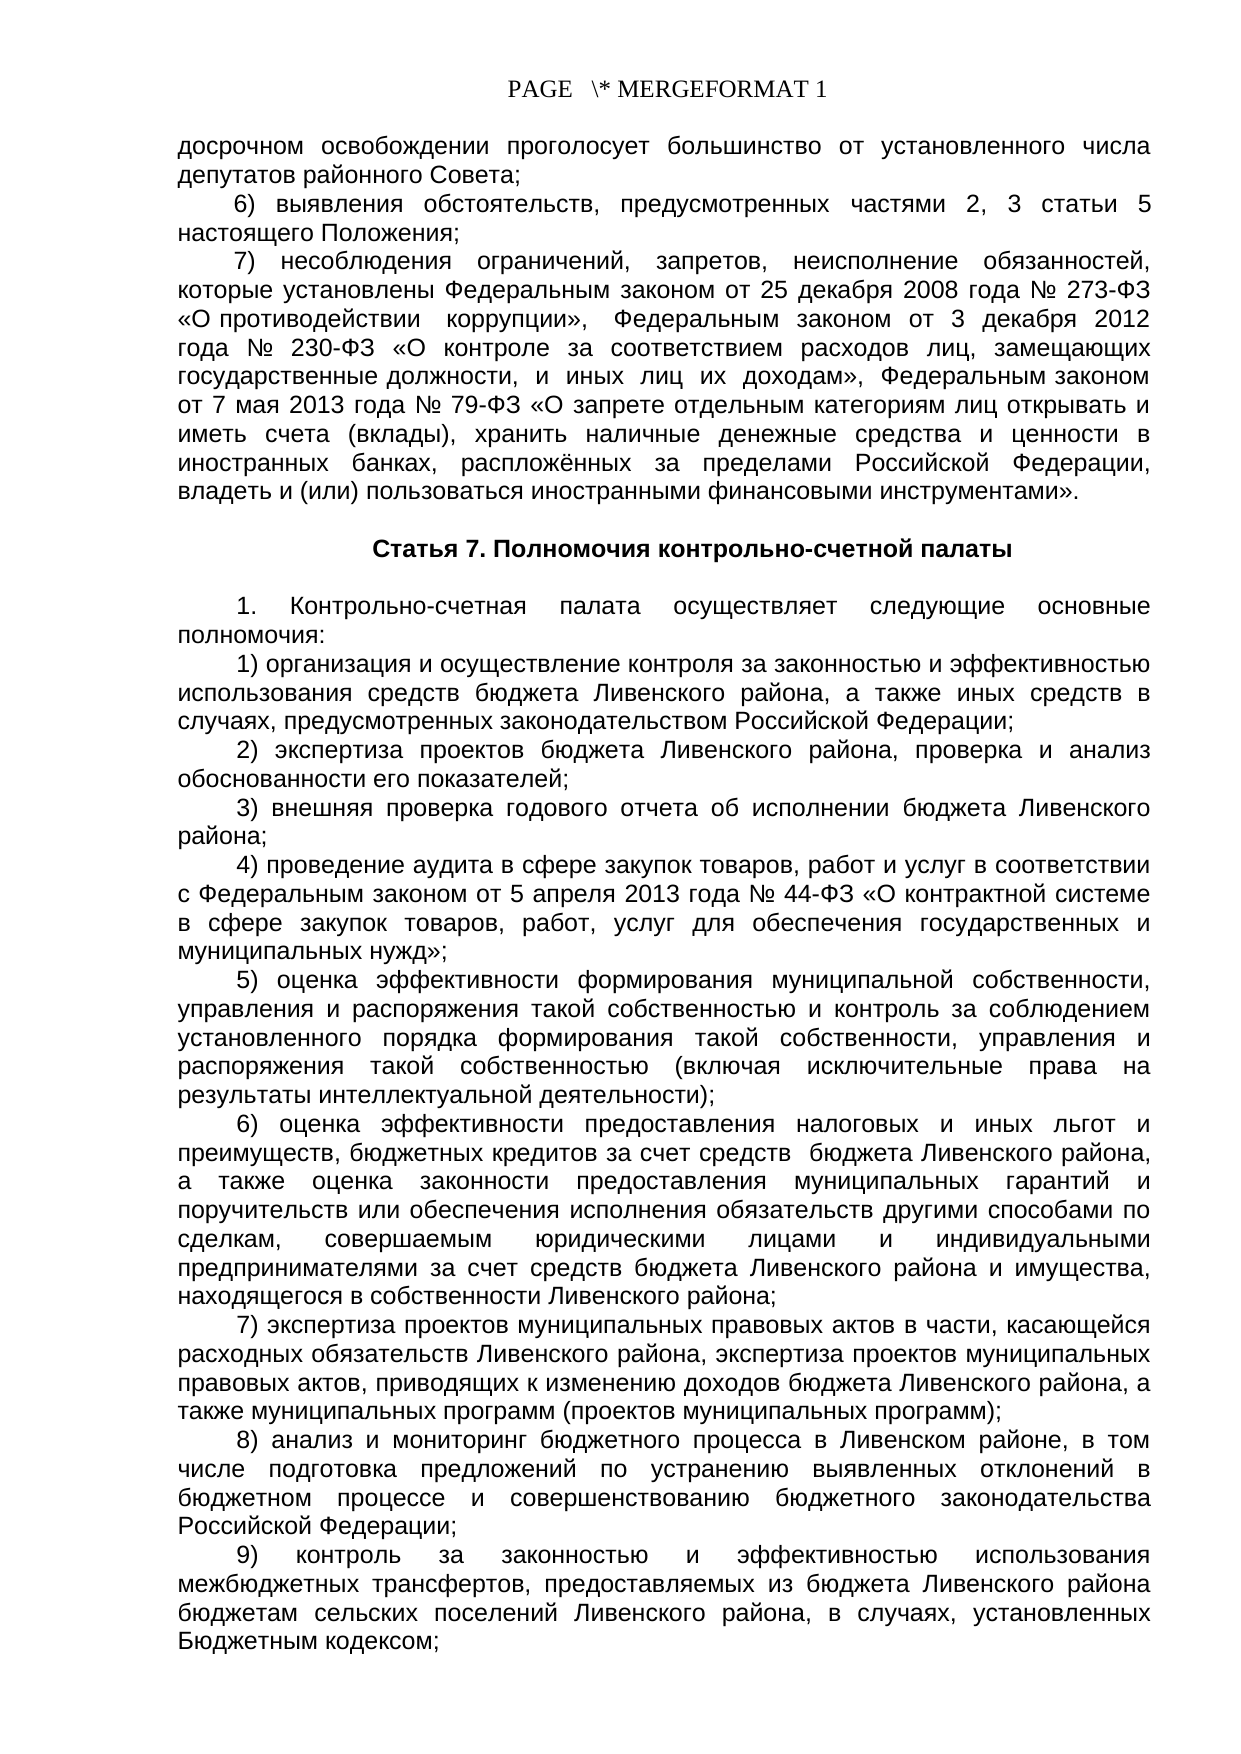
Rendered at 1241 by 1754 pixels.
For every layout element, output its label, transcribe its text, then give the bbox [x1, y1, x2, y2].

text 6) выявления обстоятельств, предусмотренных частями 2, 3 статьи 5 настоящего Положения; [177, 189, 1152, 246]
text 2) экспертиза проектов бюджета Ливенского района, проверка и анализ обоснованности его показателей; [177, 735, 1152, 792]
text 3) внешняя проверка годового отчета об исполнении бюджета Ливенского района; [177, 792, 1152, 850]
text 1. Контрольно-счетная палата осуществляет следующие основные полномочия: [177, 591, 1152, 649]
text 5) оценка эффективности формирования муниципальной собственности, управления и распоряжения такой собственностью и контроль за соблюдением установленного порядка формирования такой собственности, управления и распоряжения такой собственностью (включая исключительные права на результаты интеллектуальной деятельности); [177, 965, 1152, 1109]
text 9) контроль за законностью и эффективностью использования межбюджетных трансфертов, предоставляемых из бюджета Ливенского района бюджетам сельских поселений Ливенского района, в случаях, установленных Бюджетным кодексом; [177, 1540, 1152, 1655]
text 6) оценка эффективности предоставления налоговых и иных льгот и преимуществ, бюджетных кредитов за счет средств бюджета Ливенского района, а также оценка законности предоставления муниципальных гарантий и поручительств или обеспечения исполнения обязательств другими способами по сделкам, совершаемым юридическими лицами и индивидуальными предпринимателями за счет средств бюджета Ливенского района и имущества, находящегося в собственности Ливенского района; [177, 1109, 1152, 1310]
text 1) организация и осуществление контроля за законностью и эффективностью использования средств бюджета Ливенского района, а также иных средств в случаях, предусмотренных законодательством Российской Федерации; [177, 649, 1152, 735]
text 7) несоблюдения ограничений, запретов, неисполнение обязанностей, которые установлены Федеральным законом от 25 декабря 2008 года № 273-ФЗ «О противодействии коррупции», Федеральным законом от 3 декабря 2012 года № 230-ФЗ «О контроле за соответствием расходов лиц, замещающих государственные должности, и иных лиц их доходам», Федеральным законом от 7 мая 2013 года № 79-ФЗ «О запрете отдельным категориям лиц открывать и иметь счета (вклады), хранить наличные денежные средства и ценности в иностранных банках, распложённых за пределами Российской Федерации, владеть и (или) пользоваться иностранными финансовыми инструментами». [177, 246, 1152, 505]
text 8) анализ и мониторинг бюджетного процесса в Ливенском районе, в том числе подготовка предложений по устранению выявленных отклонений в бюджетном процессе и совершенствованию бюджетного законодательства Российской Федерации; [177, 1425, 1152, 1540]
text Статья 7. Полномочия контрольно-счетной палаты [177, 534, 1152, 562]
text 7) экспертиза проектов муниципальных правовых актов в части, касающейся расходных обязательств Ливенского района, экспертиза проектов муниципальных правовых актов, приводящих к изменению доходов бюджета Ливенского района, а также муниципальных программ (проектов муниципальных программ); [177, 1310, 1152, 1425]
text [177, 131, 1152, 189]
text 4) проведение аудита в сфере закупок товаров, работ и услуг в соответствии с Федеральным законом от 5 апреля 2013 года № 44-ФЗ «О контрактной системе в сфере закупок товаров, работ, услуг для обеспечения государственных и муниципальных нужд»; [177, 850, 1152, 965]
